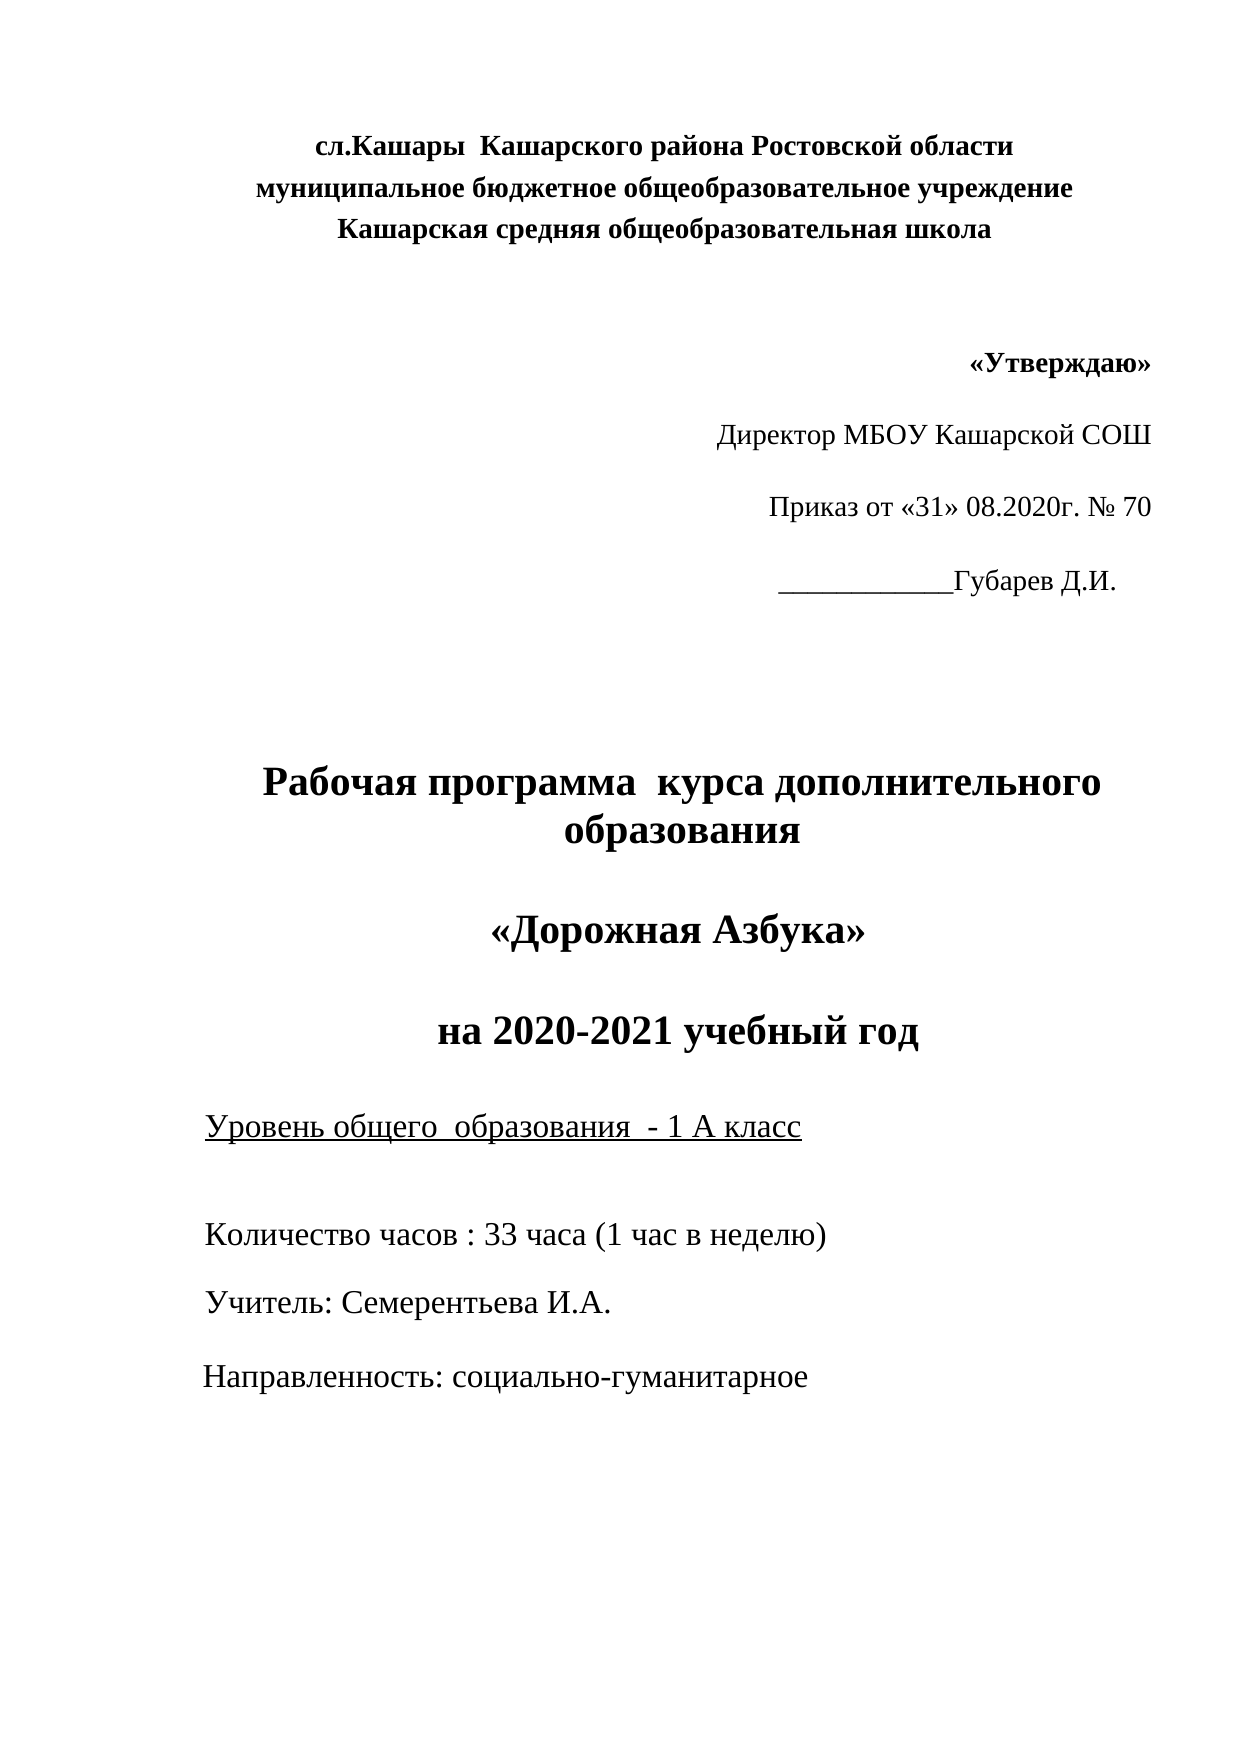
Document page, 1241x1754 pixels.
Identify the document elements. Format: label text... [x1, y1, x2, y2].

text Учитель: Семерентьева И.А. [204, 1282, 1152, 1320]
text Направленность: социально-гуманитарное [177, 1356, 1152, 1394]
text на 2020-2021 учебный год [177, 1006, 1179, 1053]
text ____________Губарев Д.И. [713, 563, 1152, 596]
text муниципальное бюджетное общеобразовательное учреждение [177, 181, 1152, 201]
text Уровень общего образования - 1 А класс [204, 1106, 1152, 1144]
text Кашарская средняя общеобразовательная школа [177, 222, 1152, 243]
text сл.Кашары Кашарского района Ростовской области [177, 139, 1152, 160]
text «Дорожная Азбука» [177, 904, 1179, 952]
text Директор МБОУ Кашарской СОШ [177, 417, 1152, 451]
text «Утверждаю» [177, 345, 1152, 379]
text Рабочая программа курса дополнительного образования [213, 756, 1152, 852]
text Количество часов : 33 часа (1 час в неделю) [204, 1214, 1152, 1252]
text Приказ от «31» 08.2020г. № 70 [177, 489, 1152, 523]
